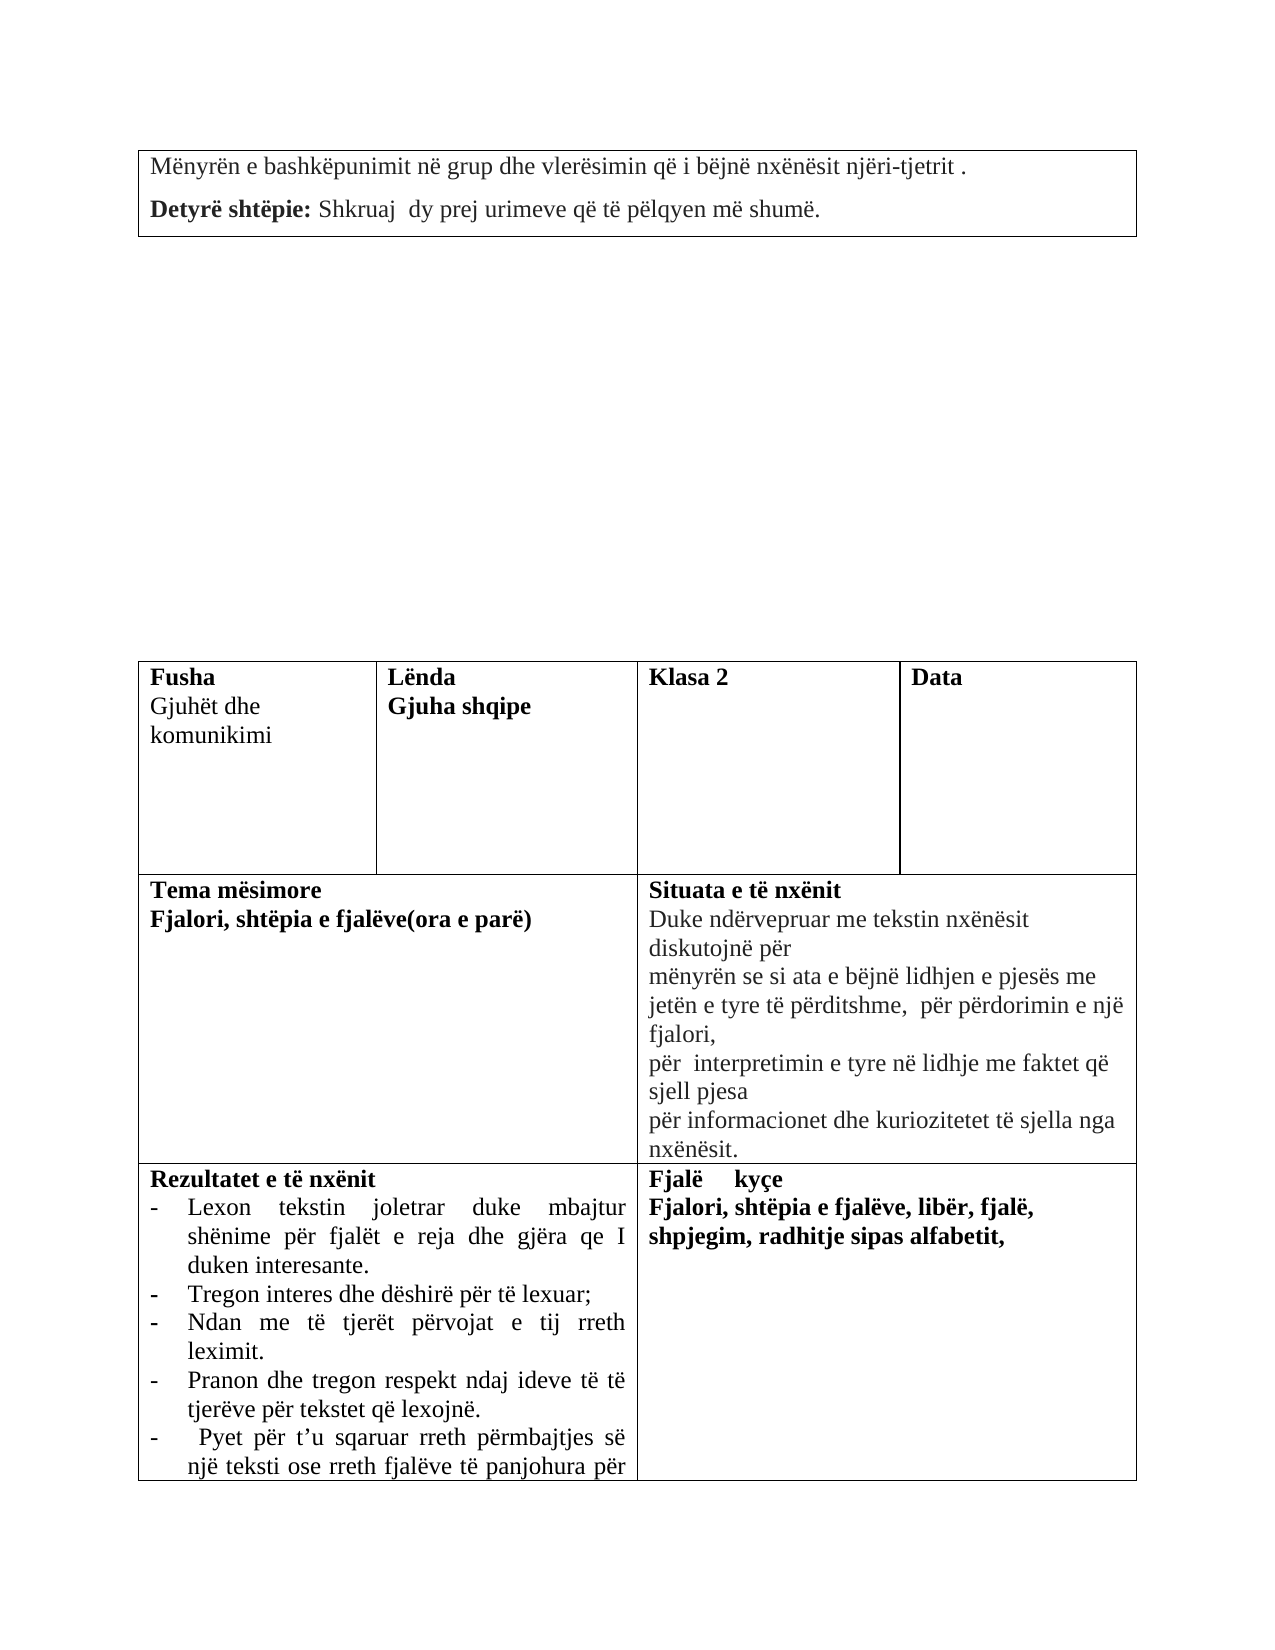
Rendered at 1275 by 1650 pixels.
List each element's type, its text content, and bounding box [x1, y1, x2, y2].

table_header Data [901, 662, 1136, 874]
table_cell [139, 1164, 637, 1480]
table_header Klasa 2 [638, 662, 899, 874]
table_header Lënda Gjuha shqipe [377, 662, 637, 874]
table_header Fusha Gjuhët dhe komunikimi [139, 662, 376, 874]
table_cell Situata e të nxënit Duke ndërvepruar me tekstin nxënësit diskutojnë për mënyrën se si ata e bëjnë lidhjen e pjesës me jetën e tyre të përditshme, për përdorimin e një fjalori, për interpretimin e tyre në lidhje me faktet që sjell pjesa për informacionet dhe kuriozitetet të sjella nga nxënësit. [638, 875, 1136, 1163]
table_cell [638, 1164, 1136, 1480]
table_cell Tema mësimore Fjalori, shtëpia e fjalëve(ora e parë) [139, 875, 637, 1163]
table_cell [139, 151, 1136, 236]
